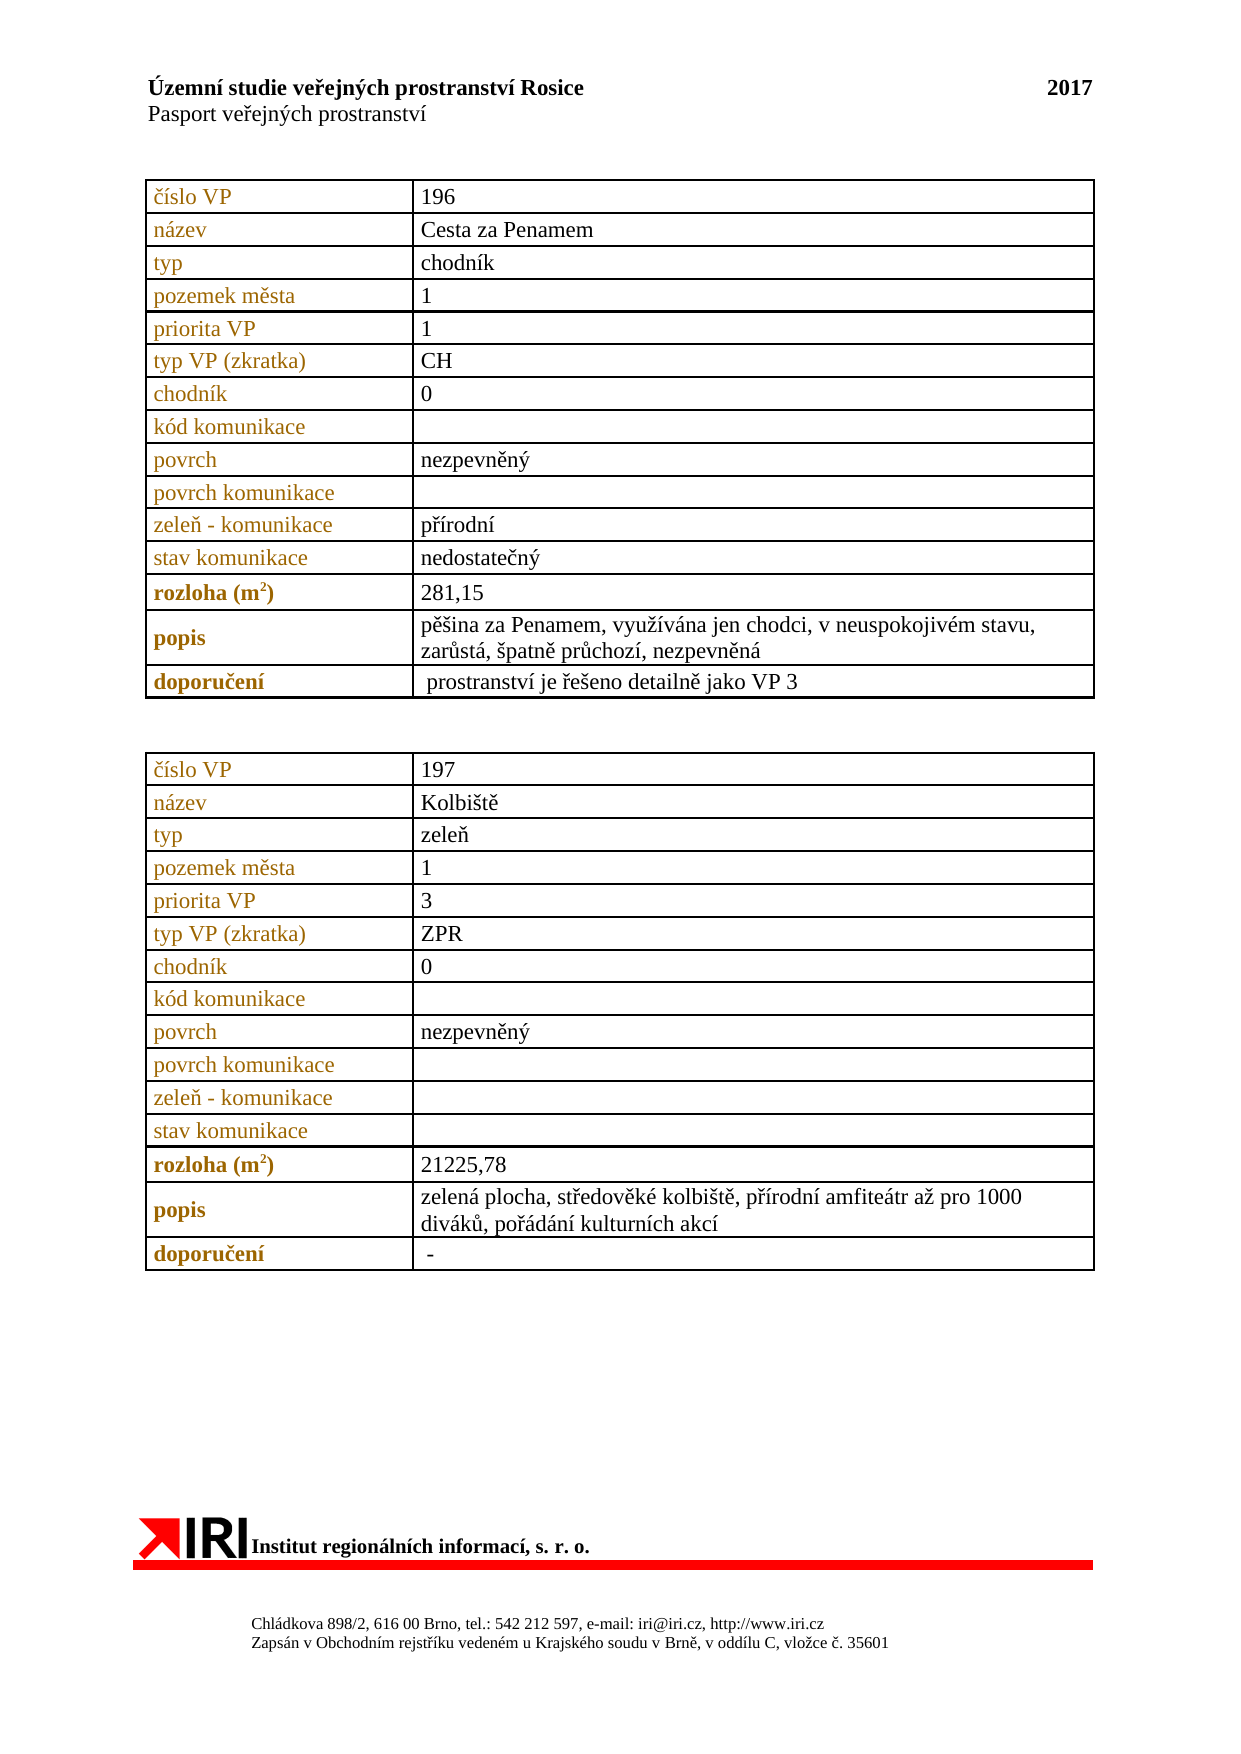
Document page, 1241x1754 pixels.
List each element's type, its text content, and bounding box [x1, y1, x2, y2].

table_cell povrch [147, 1016, 412, 1047]
table_cell zelená plocha, středověké kolbiště, přírodní amfiteátr až pro 1000 diváků, pořádání kulturních akcí [414, 1183, 1093, 1236]
table_cell 0 [414, 951, 1093, 981]
table_cell stav komunikace [147, 1115, 412, 1145]
table_cell [414, 1049, 1093, 1080]
table_cell 281,15 [414, 575, 1093, 609]
table_cell typ VP (zkratka) [147, 345, 412, 376]
table_cell nezpevněný [414, 1016, 1093, 1047]
table_cell rozloha (m2) [147, 575, 412, 609]
table_cell pozemek města [147, 852, 412, 883]
table_cell priorita VP [147, 885, 412, 916]
table_cell typ VP (zkratka) [147, 918, 412, 948]
table_cell nezpevněný [414, 444, 1093, 474]
table_cell název [147, 786, 412, 817]
table_cell zeleň [414, 819, 1093, 850]
table_cell [414, 477, 1093, 507]
table_cell 3 [414, 885, 1093, 916]
table_cell doporučení [147, 1238, 412, 1269]
table_cell přírodní [414, 509, 1093, 540]
table_cell povrch komunikace [147, 477, 412, 507]
table_cell 1 [414, 852, 1093, 883]
table_cell popis [147, 611, 412, 664]
table_cell chodník [147, 951, 412, 981]
table_cell chodník [147, 378, 412, 409]
table_cell typ [147, 819, 412, 850]
table_cell Cesta za Penamem [414, 214, 1093, 245]
table_cell priorita VP [147, 313, 412, 343]
table_cell 21225,78 [414, 1148, 1093, 1181]
table_cell chodník [414, 247, 1093, 278]
table_cell popis [147, 1183, 412, 1236]
table_cell ZPR [414, 918, 1093, 948]
table_cell typ [147, 247, 412, 278]
table_cell stav komunikace [147, 542, 412, 573]
table_cell doporučení [147, 666, 412, 696]
table_cell Kolbiště [414, 786, 1093, 817]
table_header číslo VP [147, 754, 412, 784]
table_header 197 [414, 754, 1093, 784]
table_header 196 [414, 181, 1093, 212]
table_cell nedostatečný [414, 542, 1093, 573]
table_cell kód komunikace [147, 411, 412, 442]
table_cell pěšina za Penamem, využívána jen chodci, v neuspokojivém stavu, zarůstá, špatně průchozí, nezpevněná [414, 611, 1093, 664]
table_cell [414, 411, 1093, 442]
table_cell 1 [414, 313, 1093, 343]
table_cell zeleň - komunikace [147, 1082, 412, 1112]
table_cell rozloha (m2) [147, 1148, 412, 1181]
table_cell povrch komunikace [147, 1049, 412, 1080]
table_header číslo VP [147, 181, 412, 212]
table_cell - [414, 1238, 1093, 1269]
table_cell kód komunikace [147, 983, 412, 1014]
table_cell [414, 983, 1093, 1014]
picture [136, 1516, 250, 1560]
table_cell [414, 1082, 1093, 1112]
table_cell prostranství je řešeno detailně jako VP 3 [414, 666, 1093, 696]
table_cell pozemek města [147, 280, 412, 310]
table_cell zeleň - komunikace [147, 509, 412, 540]
table_cell povrch [147, 444, 412, 474]
table_cell [414, 1115, 1093, 1145]
table_cell 1 [414, 280, 1093, 310]
table_cell název [147, 214, 412, 245]
table_cell CH [414, 345, 1093, 376]
table_cell 0 [414, 378, 1093, 409]
